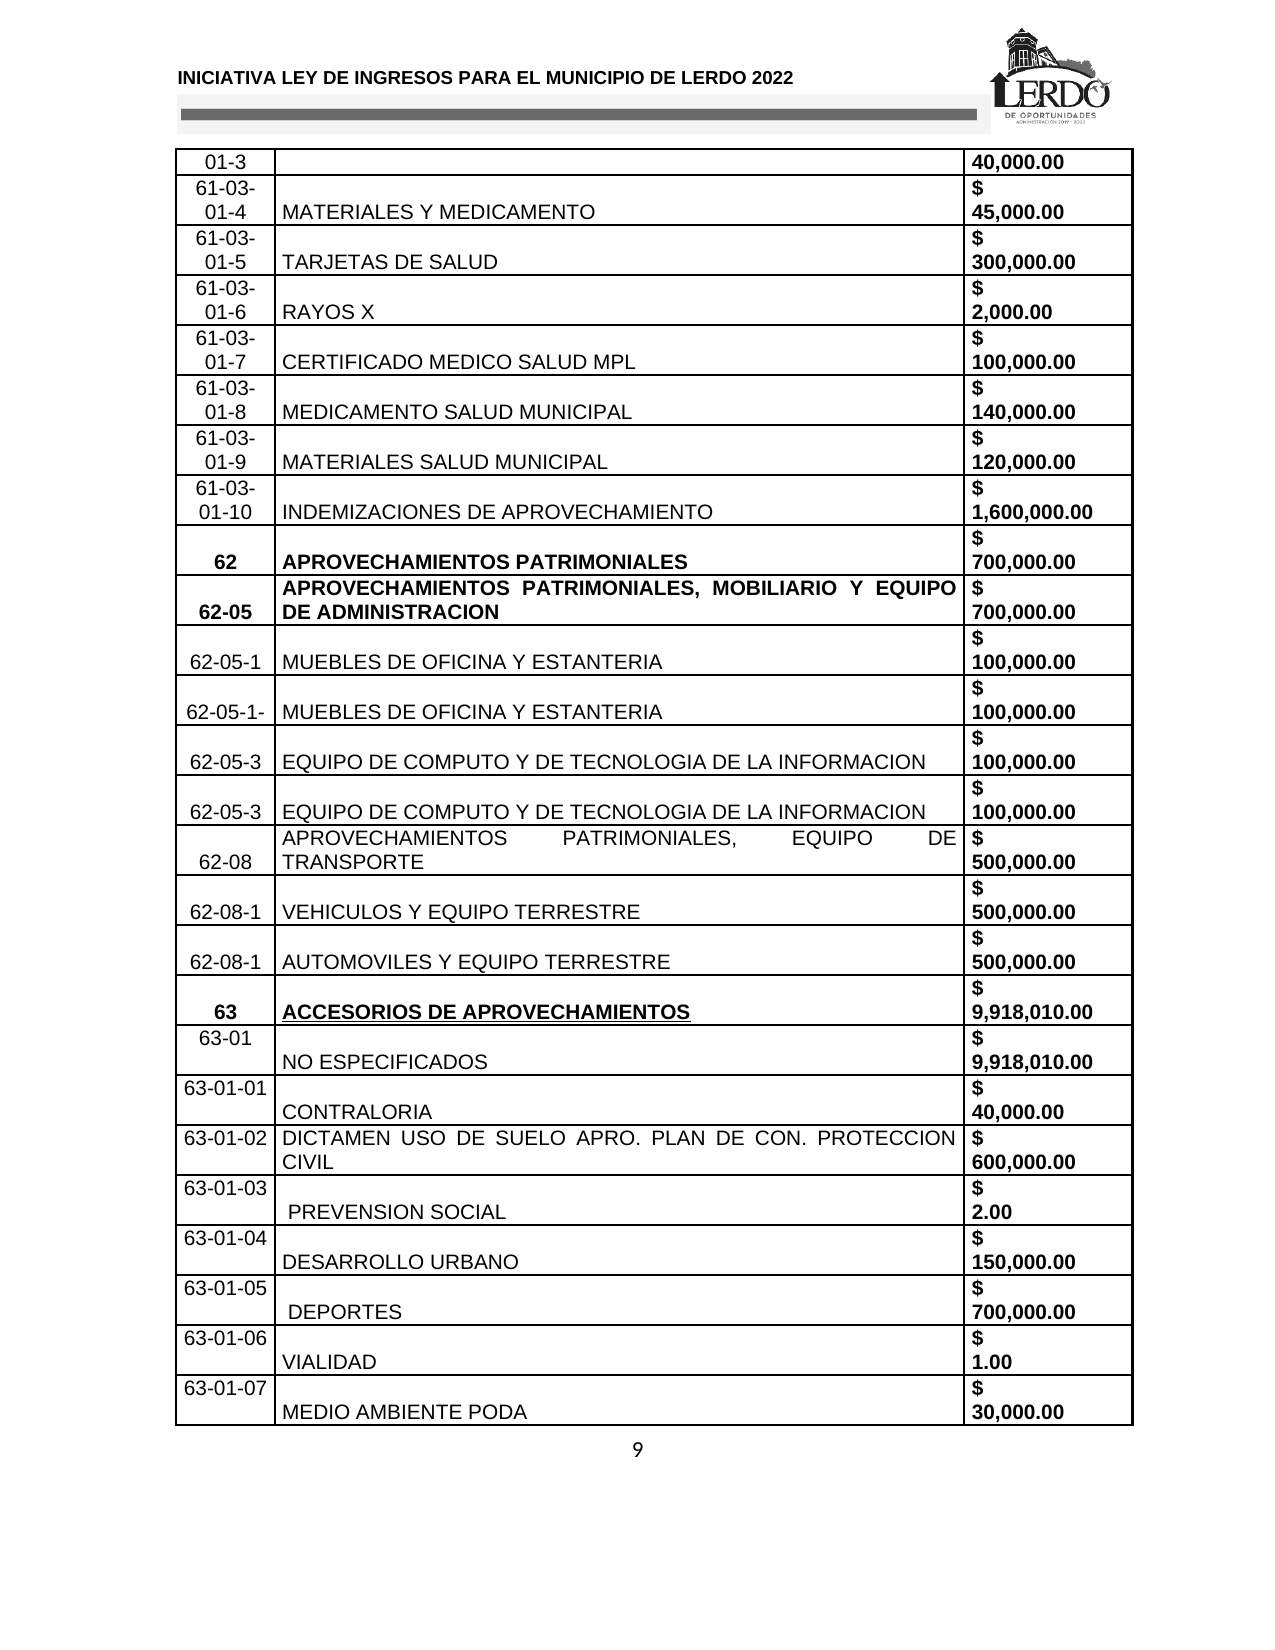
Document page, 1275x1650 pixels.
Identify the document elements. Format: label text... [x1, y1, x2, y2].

table_cell 61-03-01-7 [177, 326, 274, 374]
picture [177, 24, 1122, 134]
table_cell 62-08-1 [177, 926, 274, 974]
table_cell $ 2,000.00 [965, 276, 1131, 324]
table_cell $ 700,000.00 [965, 1276, 1131, 1324]
table_cell $ 100,000.00 [965, 326, 1131, 374]
table_cell DESARROLLO URBANO [276, 1226, 963, 1274]
table_cell 63-01-01 [177, 1076, 274, 1124]
table_cell 63 [177, 976, 274, 1024]
table_cell 61-03-01-6 [177, 276, 274, 324]
table_cell ACCESORIOS DE APROVECHAMIENTOS [276, 976, 963, 1024]
table_cell $ 700,000.00 [965, 526, 1131, 574]
table_cell RAYOS X [276, 276, 963, 324]
table_cell PREVENSION SOCIAL [276, 1176, 963, 1224]
table_cell 62-05-3 [177, 726, 274, 774]
table_cell 62-05-3 [177, 776, 274, 824]
table_cell $ 9,918,010.00 [965, 976, 1131, 1024]
table_cell ULTRASONIDO [276, 150, 963, 174]
table_cell 63-01-04 [177, 1226, 274, 1274]
table_cell INDEMIZACIONES DE APROVECHAMIENTO [276, 476, 963, 524]
table_cell $ 500,000.00 [965, 926, 1131, 974]
table_cell MATERIALES Y MEDICAMENTO [276, 176, 963, 224]
table_cell 63-01-02 [177, 1126, 274, 1174]
table_cell 63-01-07 [177, 1376, 274, 1424]
table_cell MUEBLES DE OFICINA Y ESTANTERIA [276, 626, 963, 674]
table_cell MATERIALES SALUD MUNICIPAL [276, 426, 963, 474]
table_cell $ 100,000.00 [965, 726, 1131, 774]
table_cell $ 700,000.00 [965, 576, 1131, 624]
table_cell VEHICULOS Y EQUIPO TERRESTRE [276, 876, 963, 924]
table_cell 61-03-01-4 [177, 176, 274, 224]
table_cell 62-05-1- [177, 676, 274, 724]
table_cell $ 120,000.00 [965, 426, 1131, 474]
table_cell 63-01-03 [177, 1176, 274, 1224]
table_cell APROVECHAMIENTOS PATRIMONIALES, EQUIPO DE TRANSPORTE [276, 826, 963, 874]
table_cell MUEBLES DE OFICINA Y ESTANTERIA [276, 676, 963, 724]
table_cell 62-05-1 [177, 626, 274, 674]
table_cell $ 100,000.00 [965, 676, 1131, 724]
table_cell $ 100,000.00 [965, 626, 1131, 674]
table_cell 61-03-01-5 [177, 226, 274, 274]
table_cell NO ESPECIFICADOS [276, 1026, 963, 1074]
table_cell CERTIFICADO MEDICO SALUD MPL [276, 326, 963, 374]
table_cell AUTOMOVILES Y EQUIPO TERRESTRE [276, 926, 963, 974]
table_cell $ 600,000.00 [965, 1126, 1131, 1174]
table_cell VIALIDAD [276, 1326, 963, 1374]
table_cell EQUIPO DE COMPUTO Y DE TECNOLOGIA DE LA INFORMACION [276, 776, 963, 824]
table_cell MEDIO AMBIENTE PODA [276, 1376, 963, 1424]
table_cell 62-05 [177, 576, 274, 624]
table_cell $ 100,000.00 [965, 776, 1131, 824]
table_cell $ 40,000.00 [965, 1076, 1131, 1124]
table_cell APROVECHAMIENTOS PATRIMONIALES [276, 526, 963, 574]
table_cell $ 1,600,000.00 [965, 476, 1131, 524]
table_cell $ 40,000.00 [965, 150, 1131, 174]
table_cell $ 30,000.00 [965, 1376, 1131, 1424]
table_cell $ 1.00 [965, 1326, 1131, 1374]
table_cell $ 150,000.00 [965, 1226, 1131, 1274]
table_cell 62 [177, 526, 274, 574]
table_cell $ 2.00 [965, 1176, 1131, 1224]
table_cell APROVECHAMIENTOS PATRIMONIALES, MOBILIARIO Y EQUIPO DE ADMINISTRACION [276, 576, 963, 624]
table_cell 61-03-01-9 [177, 426, 274, 474]
table_cell 61-03-01-8 [177, 376, 274, 424]
table_cell 61-03-01-10 [177, 476, 274, 524]
table_cell $ 300,000.00 [965, 226, 1131, 274]
table_cell 62-08-1 [177, 876, 274, 924]
table_cell EQUIPO DE COMPUTO Y DE TECNOLOGIA DE LA INFORMACION [276, 726, 963, 774]
table_cell DEPORTES [276, 1276, 963, 1324]
table_cell CONTRALORIA [276, 1076, 963, 1124]
table_cell 63-01-05 [177, 1276, 274, 1324]
table_cell $ 500,000.00 [965, 826, 1131, 874]
table_cell 62-08 [177, 826, 274, 874]
table_cell $ 45,000.00 [965, 176, 1131, 224]
table_cell $ 140,000.00 [965, 376, 1131, 424]
table_cell 63-01-06 [177, 1326, 274, 1374]
table_cell 61-03-01-3 [177, 150, 274, 174]
table_cell DICTAMEN USO DE SUELO APRO. PLAN DE CON. PROTECCION CIVIL [276, 1126, 963, 1174]
table_cell TARJETAS DE SALUD [276, 226, 963, 274]
table_cell $ 9,918,010.00 [965, 1026, 1131, 1074]
table_cell 63-01 [177, 1026, 274, 1074]
table_cell MEDICAMENTO SALUD MUNICIPAL [276, 376, 963, 424]
table_cell $ 500,000.00 [965, 876, 1131, 924]
